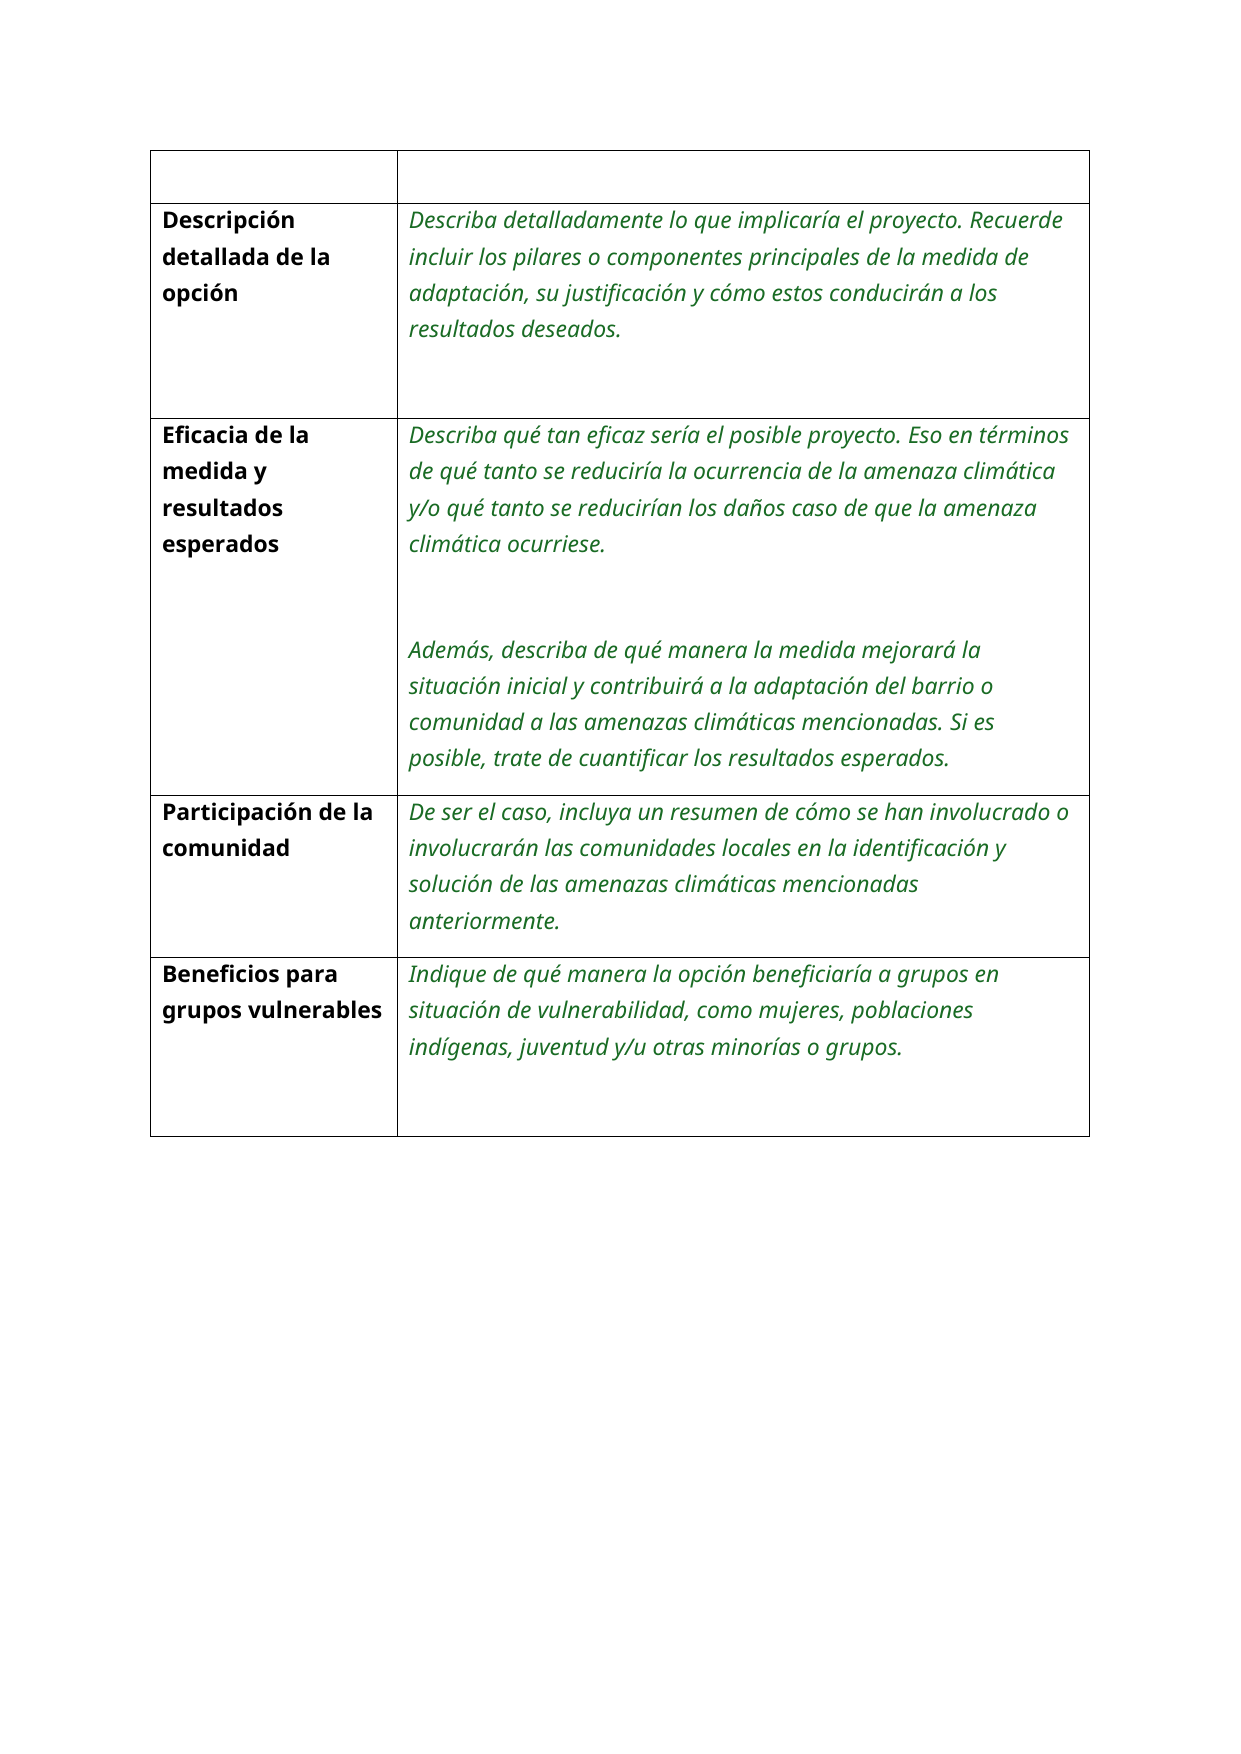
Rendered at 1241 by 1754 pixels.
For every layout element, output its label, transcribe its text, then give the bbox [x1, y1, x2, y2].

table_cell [151, 151, 397, 203]
table_cell Describa qué tan eficaz sería el posible proyecto. Eso en términos de qué tanto se reduciría la ocurrencia de la amenaza climática y/o qué tanto se reducirían los daños caso de que la amenaza climática ocurriese. Además, describa de qué manera la medida mejorará la situación inicial y contribuirá a la adaptación del barrio o comunidad a las amenazas climáticas mencionadas. Si es posible, trate de cuantificar los resultados esperados. [398, 419, 1089, 795]
table_cell Participación de la comunidad [151, 796, 397, 957]
table_cell De ser el caso, incluya un resumen de cómo se han involucrado o involucrarán las comunidades locales en la identificación y solución de las amenazas climáticas mencionadas anteriormente. [398, 796, 1089, 957]
table_cell Descripción detallada de la opción [151, 204, 397, 418]
table_cell Indique de qué manera la opción beneficiaría a grupos en situación de vulnerabilidad, como mujeres, poblaciones indígenas, juventud y/u otras minorías o grupos. [398, 958, 1089, 1136]
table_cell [398, 151, 1089, 203]
table_cell Eficacia de la medida y resultados esperados [151, 419, 397, 795]
table_cell Beneficios para grupos vulnerables [151, 958, 397, 1136]
table_cell Describa detalladamente lo que implicaría el proyecto. Recuerde incluir los pilares o componentes principales de la medida de adaptación, su justificación y cómo estos conducirán a los resultados deseados. [398, 204, 1089, 418]
